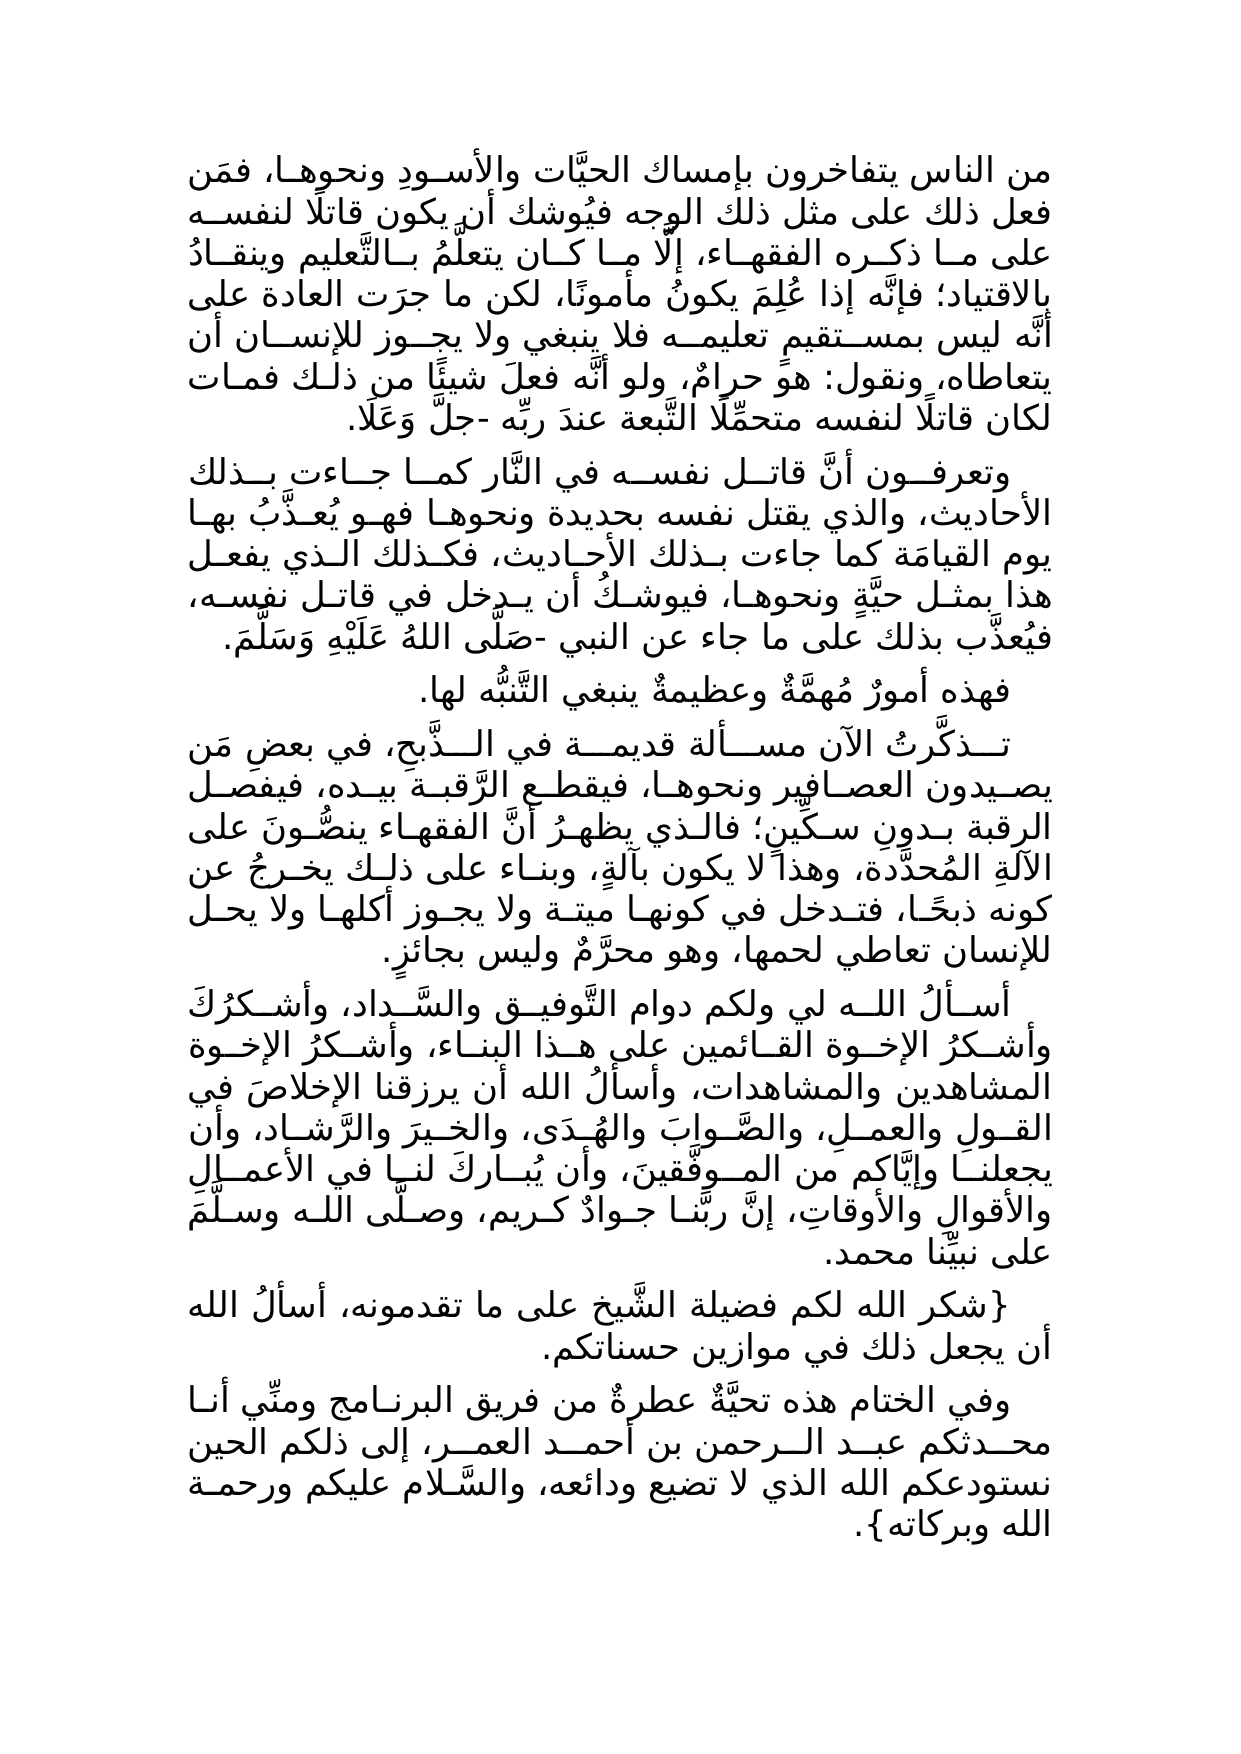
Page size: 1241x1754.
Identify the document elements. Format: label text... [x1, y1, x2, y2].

text وتعرفون أنَّ قاتل نفسه في النَّار كما جاءت بذلك الأحاديث، والذي يقتل نفسه بحديدة ونحوها فهو يُعذَّبُ بها يوم القيامَة كما جاءت بذلك الأحاديث، فكذلك الذي يفعل هذا بمثل حيَّةٍ ونحوها، فيوشكُ أن يدخل في قاتل نفسه، فيُعذَّب بذلك على ما جاء عن النبي -صَلَّى اللهُ عَلَيْهِ وَسَلَّمَ. [187, 451, 1053, 657]
text أسألُ الله لي ولكم دوام التَّوفيق والسَّداد، وأشكرُكَ وأشكرُ الإخوة القائمين على هذا البناء، وأشكرُ الإخوة المشاهدين والمشاهدات، وأسألُ الله أن يرزقنا الإخلاصَ في القولِ والعملِ، والصَّوابَ والهُدَى، والخيرَ والرَّشاد، وأن يجعلنا وإيَّاكم من الموفَّقينَ، وأن يُباركَ لنا في الأعمالِ والأقوالِ والأوقاتِ، إنَّ ربَّنا جوادٌ كريم، وصلَّى الله وسلَّمَ على نبيِّنا محمد. [187, 984, 1053, 1272]
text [187, 150, 1053, 439]
text {شكر الله لكم فضيلة الشَّيخ على ما تقدمونه، أسألُ الله أن يجعل ذلك في موازين حسناتكم. [187, 1285, 1053, 1367]
text فهذه أمورٌ مُهمَّةٌ وعظيمةٌ ينبغي التَّنبُّه لها. [187, 670, 1053, 711]
text وفي الختام هذه تحيَّةٌ عطرةٌ من فريق البرنامج ومنِّي أنا محدثكم عبد الرحمن بن أحمد العمر، إلى ذلكم الحين نستودعكم الله الذي لا تضيع ودائعه، والسَّلام عليكم ورحمة الله وبركاته}. [187, 1380, 1053, 1545]
text تذكَّرتُ الآن مسألة قديمة في الذَّبحِ، في بعضِ مَن يصيدون العصافير ونحوها، فيقطع الرَّقبة بيده، فيفصل الرقبة بدونِ سكِّينٍ؛ فالذي يظهرُ أنَّ الفقهاء ينصُّونَ على الآلةِ المُحدَّدة، وهذا لا يكون بآلةٍ، وبناء على ذلك يخرجُ عن كونه ذبحًا، فتدخل في كونها ميتة ولا يجوز أكلها ولا يحل للإنسان تعاطي لحمها، وهو محرَّمٌ وليس بجائزٍ. [187, 724, 1053, 971]
